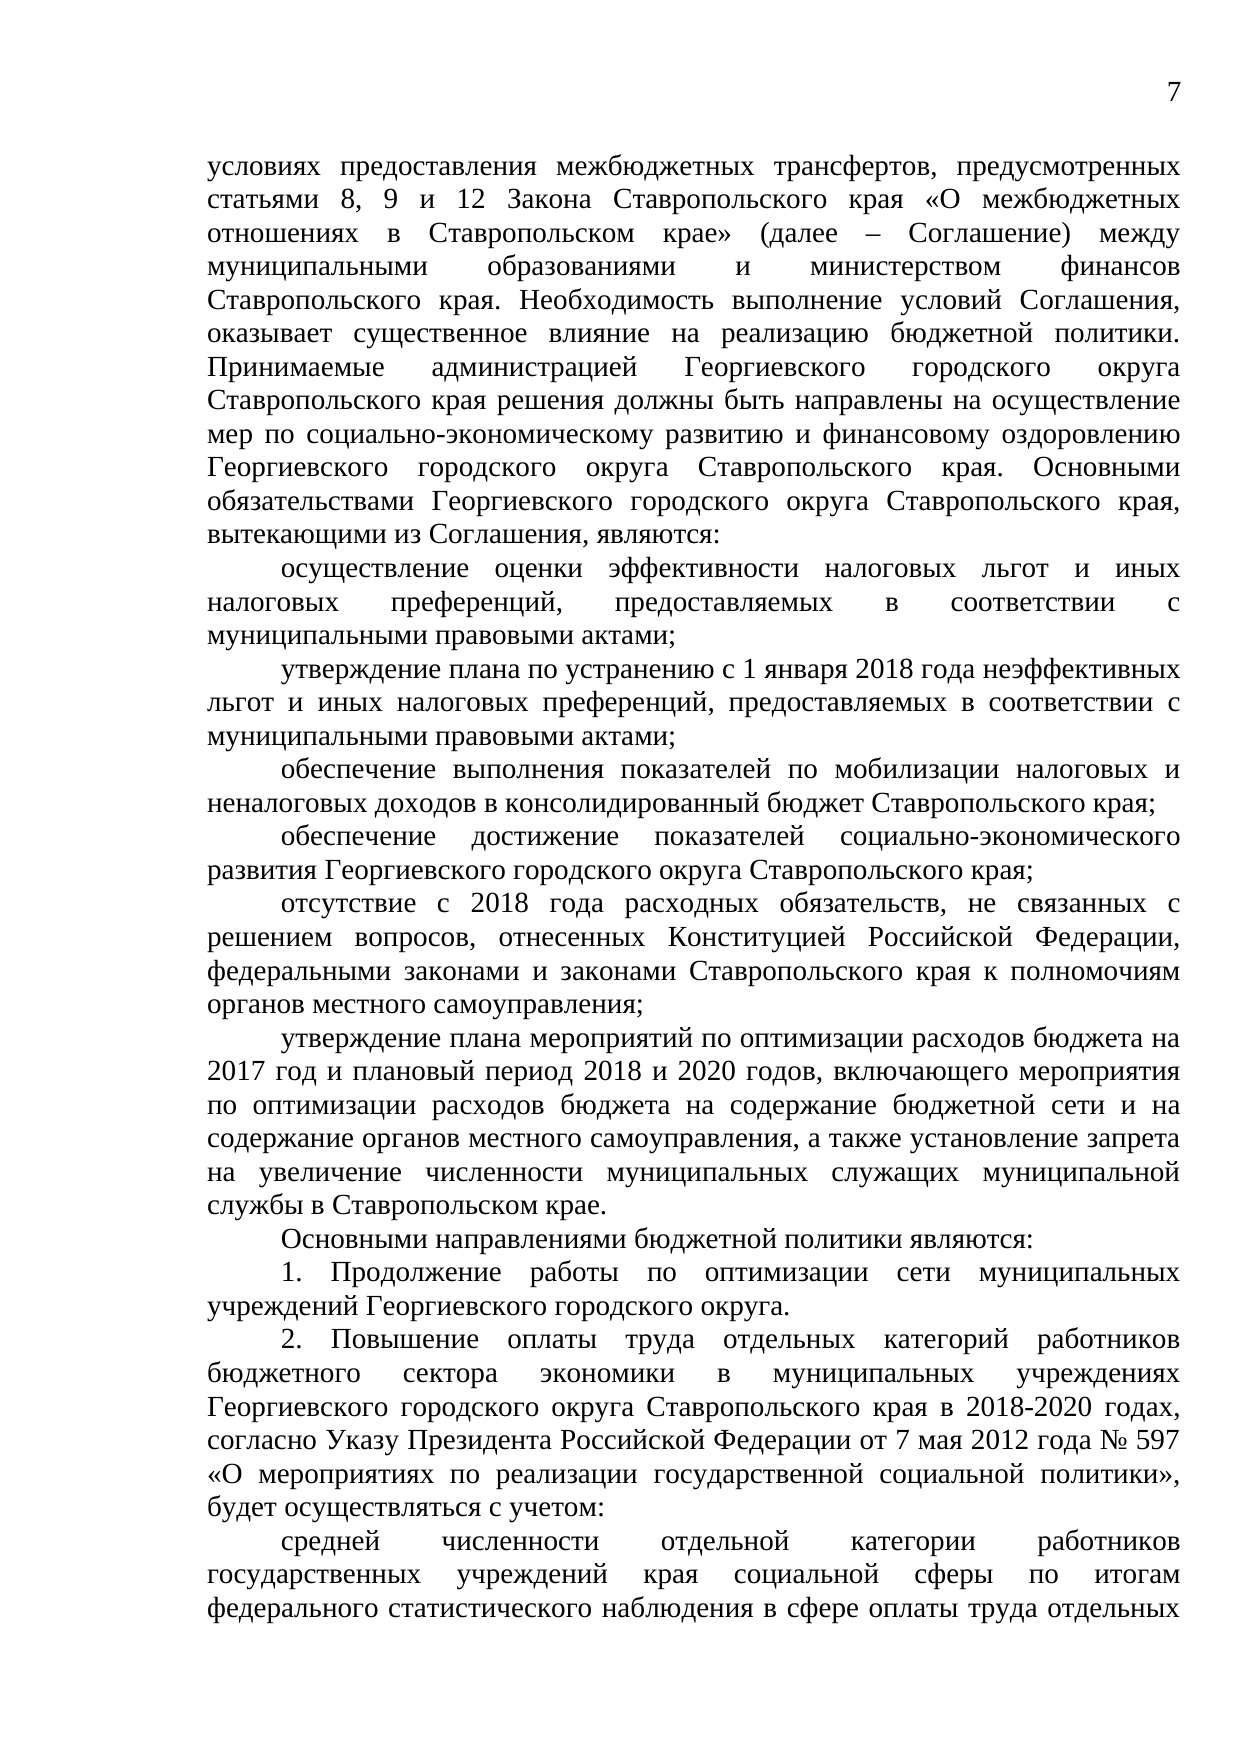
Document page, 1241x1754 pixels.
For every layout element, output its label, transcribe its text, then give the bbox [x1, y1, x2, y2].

text утверждение плана по устранению с 1 января 2018 года неэффективных льгот и иных налоговых преференций, предоставляемых в соответствии с муниципальными правовыми актами; [207, 651, 1181, 751]
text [207, 1523, 1181, 1623]
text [207, 148, 1181, 550]
text осуществление оценки эффективности налоговых льгот и иных налоговых преференций, предоставляемых в соответствии с муниципальными правовыми актами; [207, 550, 1181, 651]
text отсутствие с 2018 года расходных обязательств, не связанных с решением вопросов, отнесенных Конституцией Российской Федерации, федеральными законами и законами Ставропольского края к полномочиям органов местного самоуправления; [207, 886, 1181, 1020]
text утверждение плана мероприятий по оптимизации расходов бюджета на 2017 год и плановый период 2018 и 2020 годов, включающего мероприятия по оптимизации расходов бюджета на содержание бюджетной сети и на содержание органов местного самоуправления, а также установление запрета на увеличение численности муниципальных служащих муниципальной службы в Ставропольском крае. [207, 1020, 1181, 1221]
text обеспечение достижение показателей социально-экономического развития Георгиевского городского округа Ставропольского края; [207, 818, 1181, 886]
text 1. Продолжение работы по оптимизации сети муниципальных учреждений Георгиевского городского округа. [207, 1254, 1181, 1322]
text Основными направлениями бюджетной политики являются: [207, 1221, 1181, 1254]
text обеспечение выполнения показателей по мобилизации налоговых и неналоговых доходов в консолидированный бюджет Ставропольского края; [207, 751, 1181, 818]
text 2. Повышение оплаты труда отдельных категорий работников бюджетного сектора экономики в муниципальных учреждениях Георгиевского городского округа Ставропольского края в 2018-2020 годах, согласно Указу Президента Российской Федерации от 7 мая 2012 года № 597 «О мероприятиях по реализации государственной социальной политики», будет осуществляться с учетом: [207, 1322, 1181, 1523]
